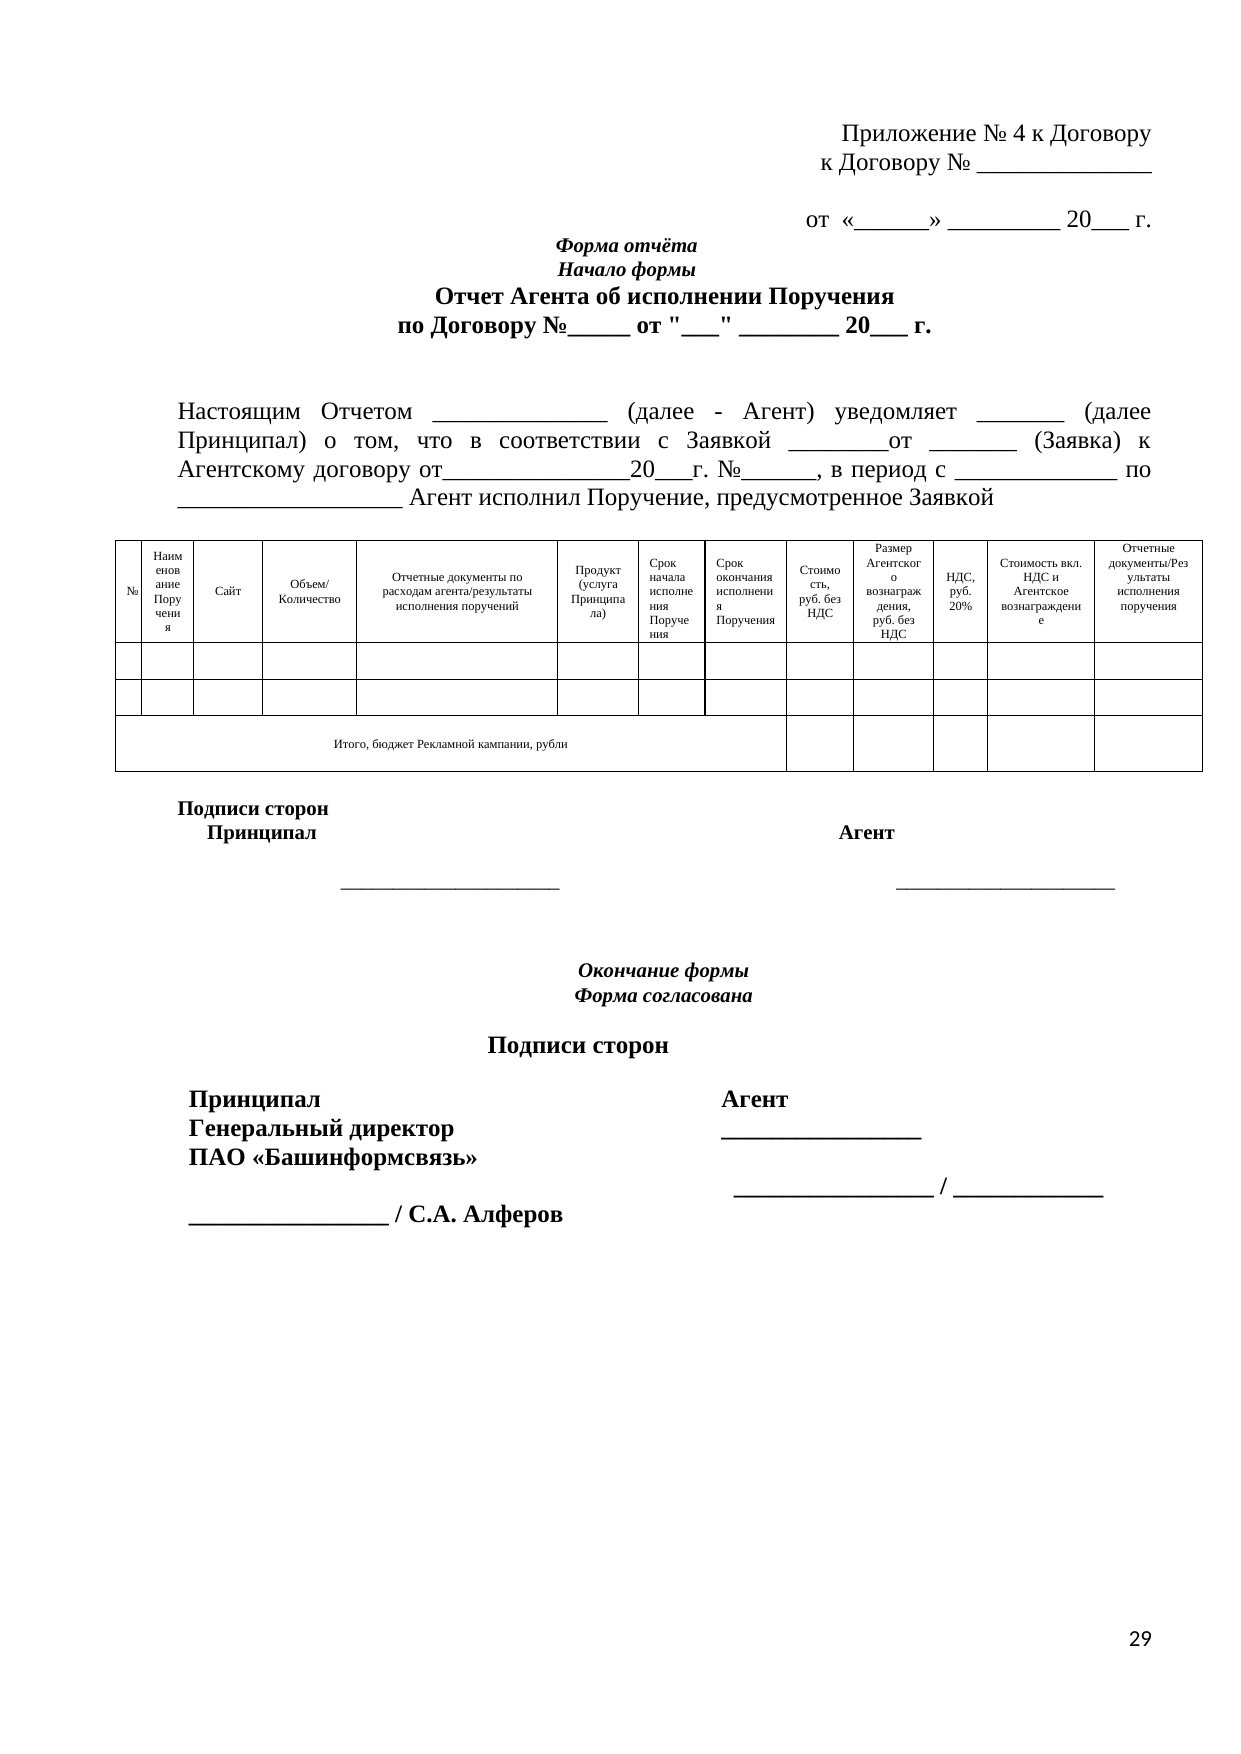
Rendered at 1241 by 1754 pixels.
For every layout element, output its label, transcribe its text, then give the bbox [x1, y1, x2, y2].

table_header НДС, руб. 20% [934, 541, 987, 642]
table_cell [558, 643, 638, 679]
table_header № [116, 541, 141, 642]
text по Договору №_____ от "___" ________ 20___ г. [177, 310, 1152, 339]
table_cell [558, 680, 638, 715]
table_cell [787, 643, 853, 679]
table_cell [934, 643, 987, 679]
table_cell [854, 716, 933, 771]
table_cell [263, 680, 356, 715]
table_cell [116, 643, 141, 679]
text Настоящим Отчетом ______________ (далее - Агент) уведомляет _______ (далее Принципал) о том, что в соответствии с Заявкой ________от _______ (Заявка) к Агентскому договору от_______________20___г. №______, в период с _____________ по __________________ Агент исполнил Поручение, предусмотренное Заявкой [177, 396, 1152, 511]
table_cell [116, 680, 141, 715]
text Форма отчёта [103, 233, 1152, 257]
text Начало формы [103, 257, 1152, 281]
text Окончание формы [177, 958, 1152, 982]
table_cell [934, 680, 987, 715]
table_cell [934, 716, 987, 771]
table_cell [1095, 716, 1202, 771]
table_cell [787, 716, 853, 771]
table_header Срок окончания исполнения Поручения [706, 541, 786, 642]
table_cell [988, 716, 1094, 771]
table_header Продукт (услуга Принципала) [558, 541, 638, 642]
table_cell [787, 680, 853, 715]
table_cell [1095, 680, 1202, 715]
table_cell [142, 643, 193, 679]
text Приложение № 4 к Договору [177, 118, 1152, 147]
table_cell [639, 680, 704, 715]
table_cell [1095, 643, 1202, 679]
table_cell [706, 643, 786, 679]
table_cell [194, 643, 262, 679]
text от «______» _________ 20___ г. [177, 204, 1152, 233]
table_header Наименование Поручения [142, 541, 193, 642]
table_cell _____________________ [723, 844, 1240, 958]
table_cell [854, 680, 933, 715]
table_header Отчетные документы по расходам агента/результаты исполнения поручений [357, 541, 557, 642]
table_header Стоимость вкл. НДС и Агентское вознаграждение [988, 541, 1094, 642]
table_header [723, 820, 1240, 844]
table_header Срок начала исполнения Поручения [639, 541, 704, 642]
table_cell [194, 680, 262, 715]
table_cell [854, 643, 933, 679]
table_cell [988, 680, 1094, 715]
text Подписи сторон [177, 796, 1152, 820]
table_cell [357, 680, 557, 715]
table_header Отчетные документы/Результаты исполнения поручения [1095, 541, 1202, 642]
table_cell Итого, бюджет Рекламной кампании, рубли [116, 716, 786, 771]
text Форма согласована [177, 982, 1152, 1007]
table_header Принципал Генеральный директор ПАО «Башинформсвязь» ________________ / С.А. Алферов [159, 1085, 629, 1257]
table_header Агент ________________ ________________ / ____________ [629, 1085, 1192, 1257]
table_cell [263, 643, 356, 679]
table_header Объем/Количество [263, 541, 356, 642]
table_cell [706, 680, 786, 715]
table_header Стоимость, руб. без НДС [787, 541, 853, 642]
table_cell [357, 643, 557, 679]
table_header Размер Агентского вознаграждения, руб. без НДС [854, 541, 933, 642]
text Подписи сторон [177, 1031, 1152, 1059]
table_header Принципал [178, 820, 722, 844]
table_header Сайт [194, 541, 262, 642]
text к Договору № ______________ [177, 147, 1152, 176]
table_cell [639, 643, 704, 679]
table_cell _____________________ [178, 844, 722, 958]
text Отчет Агента об исполнении Поручения [177, 281, 1152, 310]
table_cell [142, 680, 193, 715]
table_cell [988, 643, 1094, 679]
